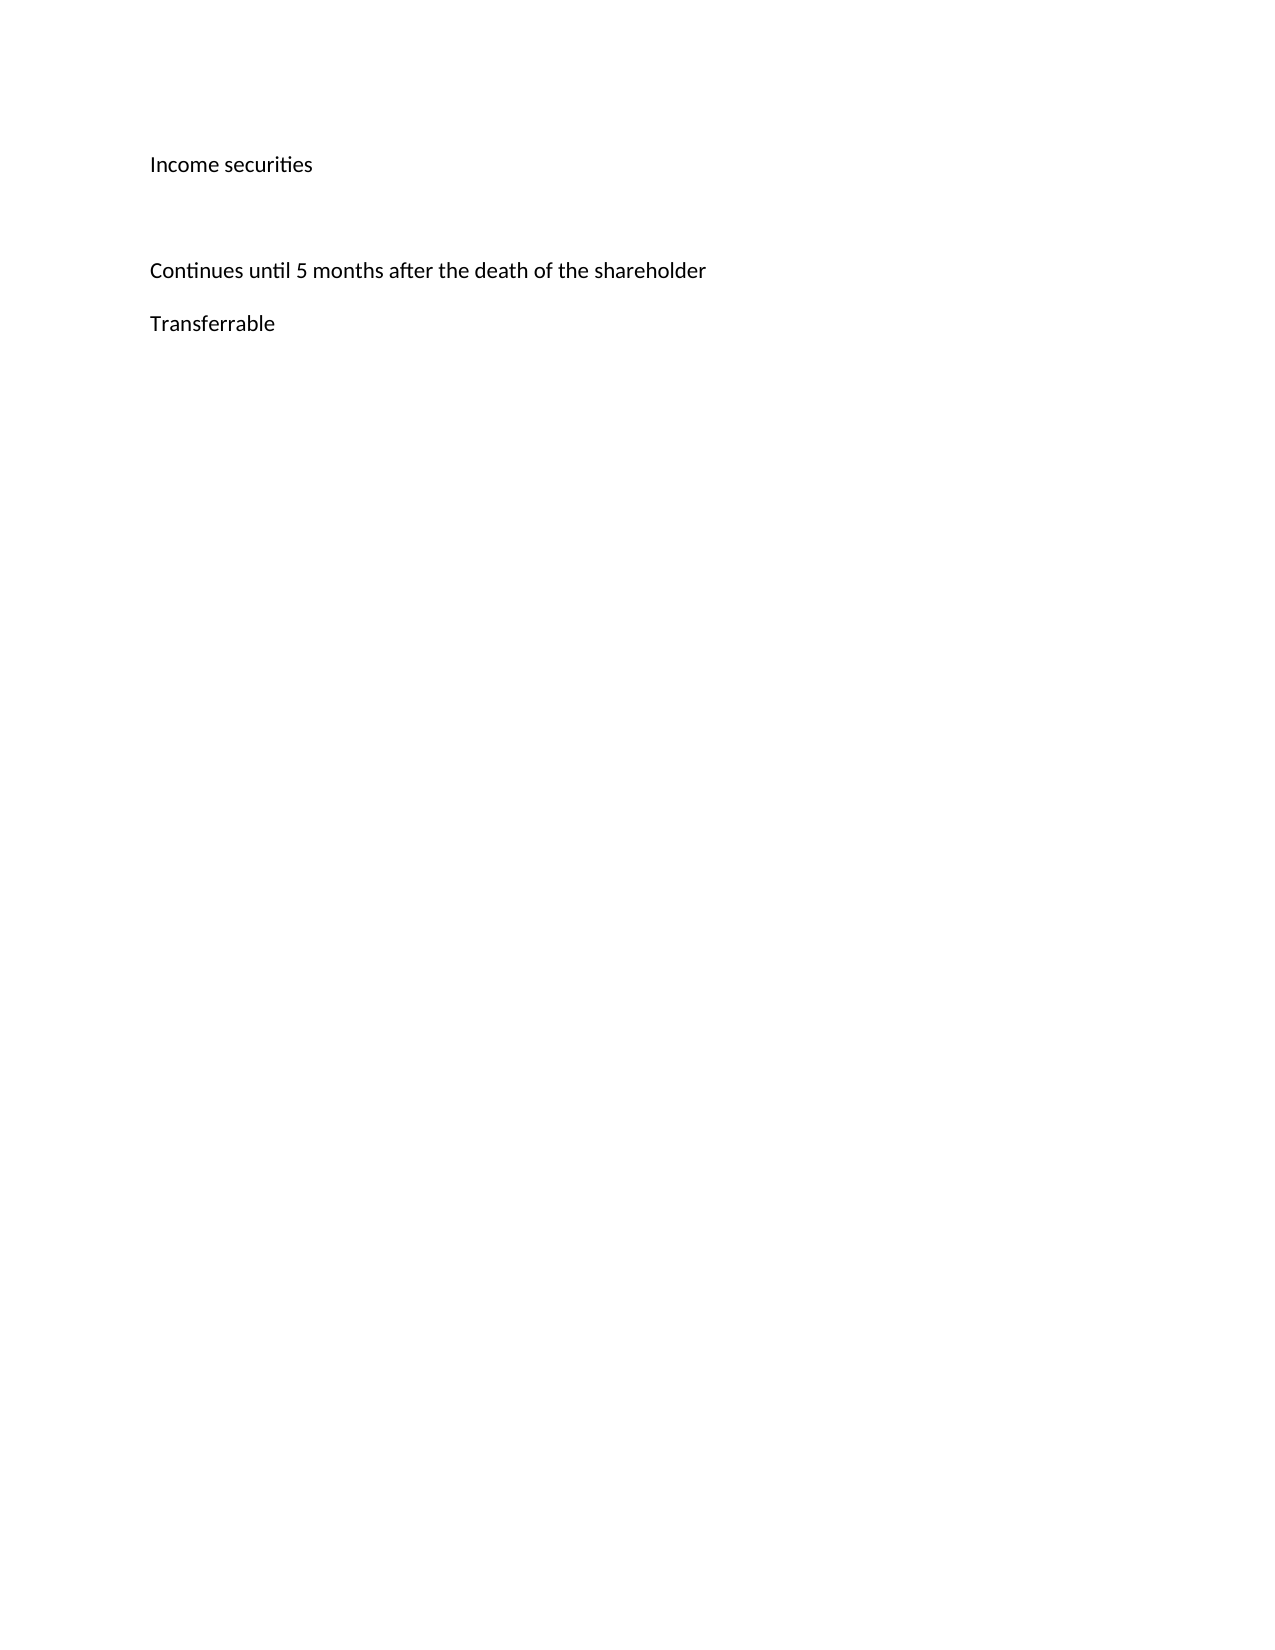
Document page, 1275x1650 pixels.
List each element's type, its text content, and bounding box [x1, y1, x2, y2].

text Continues until 5 months after the death of the shareholder [150, 256, 1125, 284]
text Income securities [150, 150, 1125, 178]
text Transferrable [150, 309, 1125, 337]
